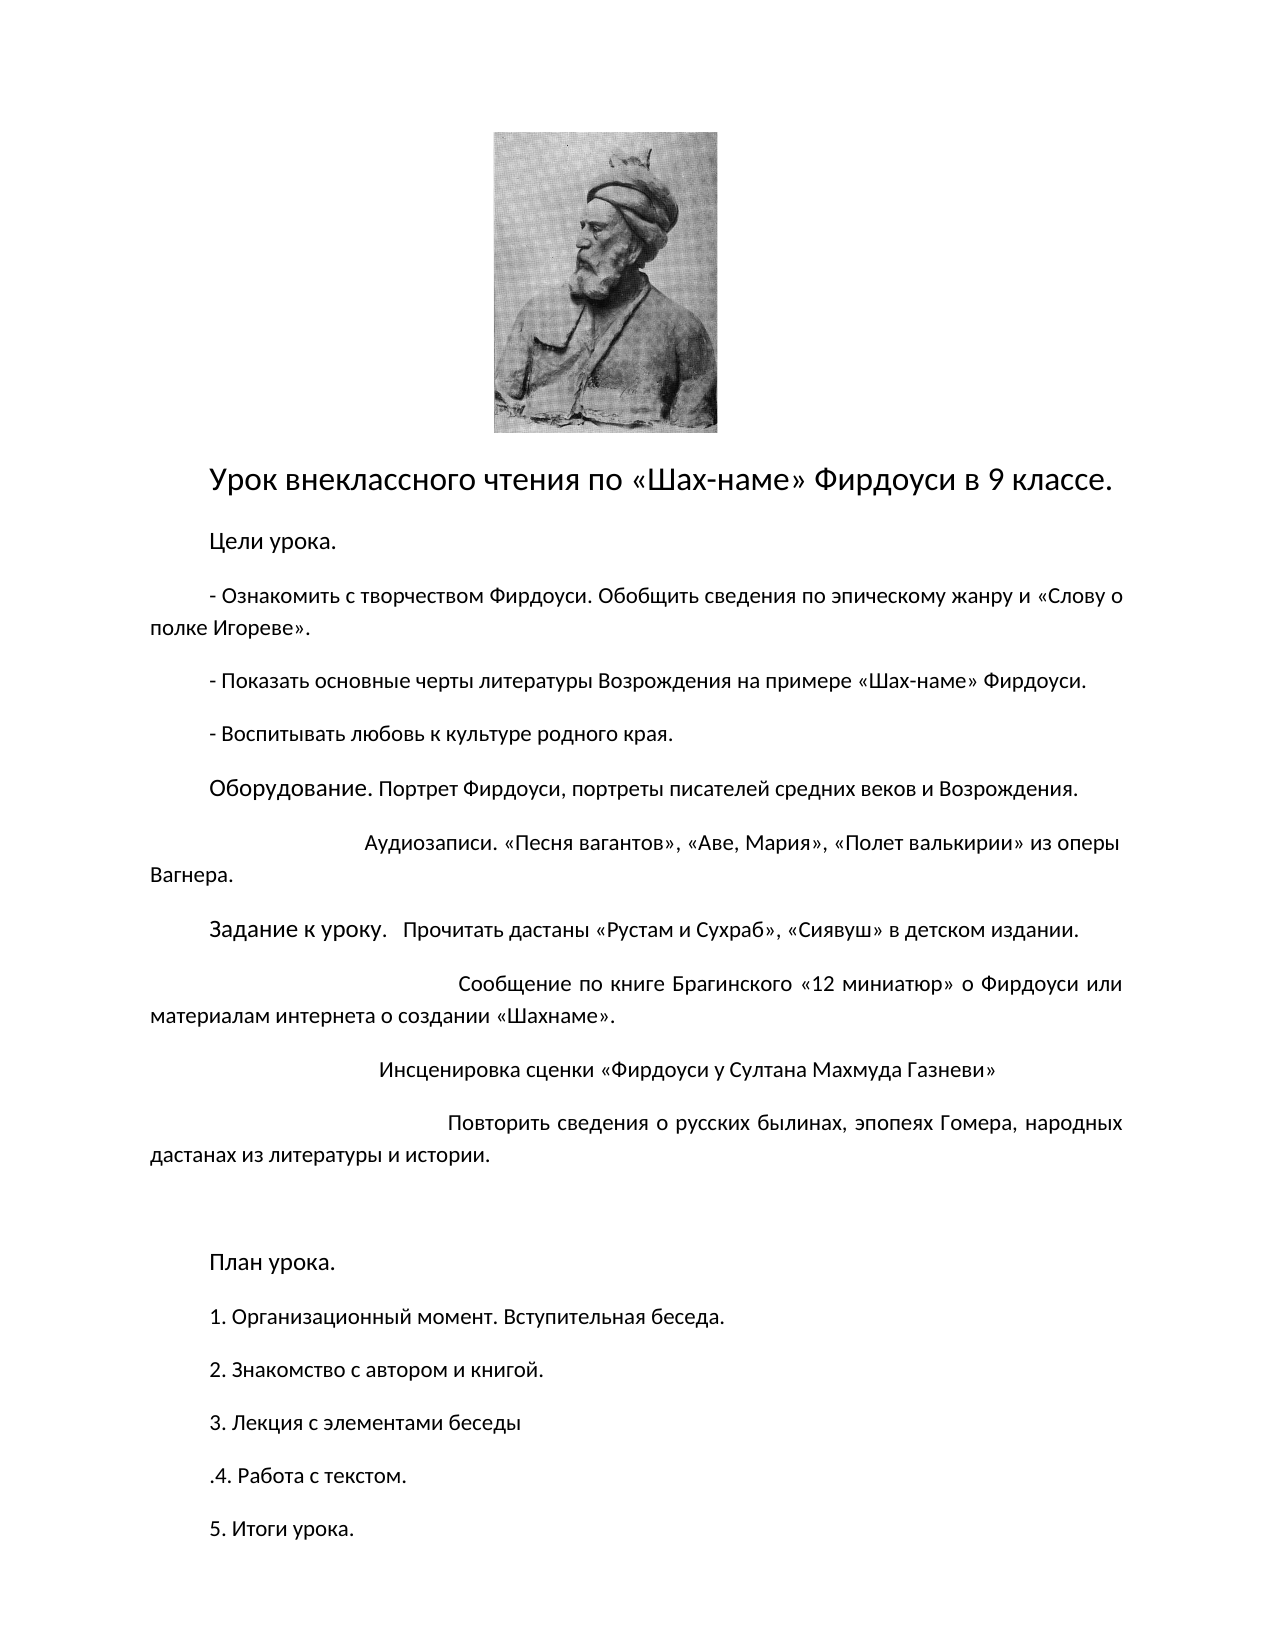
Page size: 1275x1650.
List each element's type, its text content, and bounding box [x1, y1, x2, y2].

text Повторить сведения о русских былинах, эпопеях Гомера, народных дастанах из литературы и истории. [150, 1108, 1125, 1168]
text Инсценировка сценки «Фирдоуси у Султана Махмуда Газневи» [150, 1055, 1125, 1083]
picture [493, 132, 718, 433]
text Урок внеклассного чтения по «Шах-наме» Фирдоуси в 9 классе. [150, 458, 1125, 499]
text План урока. [150, 1246, 1125, 1276]
text Аудиозаписи. «Песня вагантов», «Аве, Мария», «Полет валькирии» из оперы Вагнера. [150, 828, 1125, 889]
text - Ознакомить с творчеством Фирдоуси. Обобщить сведения по эпическому жанру и «Слову о полке Игореве». [150, 581, 1125, 642]
text - Показать основные черты литературы Возрождения на примере «Шах-наме» Фирдоуси. [150, 667, 1125, 694]
text Задание к уроку. Прочитать дастаны «Рустам и Сухраб», «Сиявуш» в детском издании. [150, 914, 1125, 944]
text 2. Знакомство с автором и книгой. [150, 1355, 1125, 1383]
text 3. Лекция с элементами беседы [150, 1408, 1125, 1436]
text .4. Работа с текстом. [150, 1461, 1125, 1489]
text 5. Итоги урока. [150, 1514, 1125, 1542]
text Оборудование. Портрет Фирдоуси, портреты писателей средних веков и Возрождения. [150, 773, 1125, 803]
text Сообщение по книге Брагинского «12 миниатюр» о Фирдоуси или материалам интернета о создании «Шахнаме». [150, 969, 1125, 1030]
text Цели урока. [150, 526, 1125, 556]
text - Воспитывать любовь к культуре родного края. [150, 719, 1125, 748]
text 1. Организационный момент. Вступительная беседа. [150, 1302, 1125, 1330]
